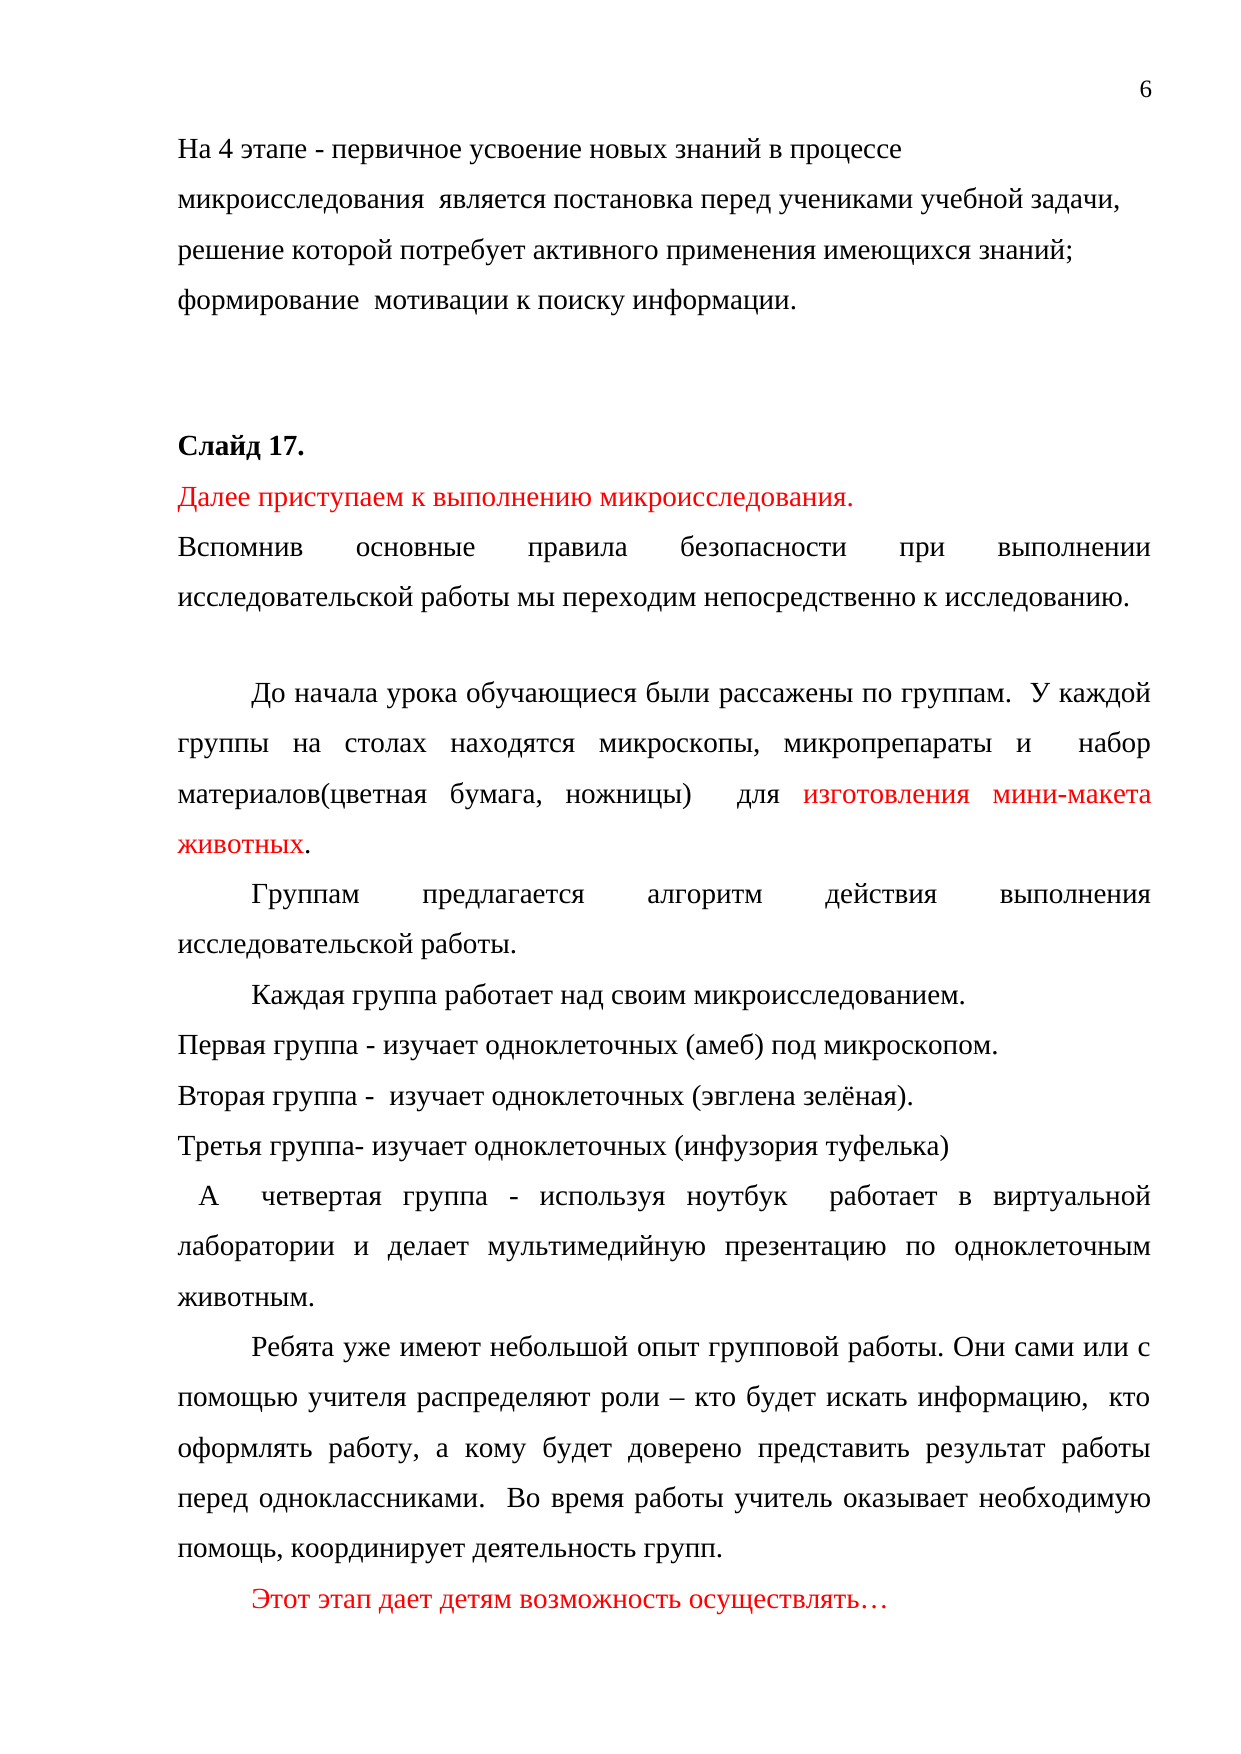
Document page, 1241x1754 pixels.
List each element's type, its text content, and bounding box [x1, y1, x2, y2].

text Каждая группа работает над своим микроисследованием. [177, 977, 1152, 1011]
text На 4 этапе - первичное усвоение новых знаний в процессе микроисследования является постановка перед учениками учебной задачи, решение которой потребует активного применения имеющихся знаний; формирование мотивации к поиску информации. [177, 131, 1152, 316]
text Первая группа - изучает одноклеточных (амеб) под микроскопом. [177, 1027, 1152, 1061]
text До начала урока обучающиеся были рассажены по группам. У каждой группы на столах находятся микроскопы, микропрепараты и набор материалов(цветная бумага, ножницы) для изготовления мини-макета животных. [177, 675, 1152, 859]
text Ребята уже имеют небольшой опыт групповой работы. Они сами или с помощью учителя распределяют роли – кто будет искать информацию, кто оформлять работу, а кому будет доверено представить результат работы перед одноклассниками. Во время работы учитель оказывает необходимую помощь, координирует деятельность групп. [177, 1329, 1152, 1564]
text Группам предлагается алгоритм действия выполнения исследовательской работы. [177, 876, 1152, 960]
text А четвертая группа - используя ноутбук работает в виртуальной лаборатории и делает мультимедийную презентацию по одноклеточным животным. [177, 1178, 1152, 1312]
text Вторая группа - изучает одноклеточных (эвглена зелёная). [177, 1078, 1152, 1111]
text Вспомнив основные правила безопасности при выполнении исследовательской работы мы переходим непосредственно к исследованию. [177, 529, 1152, 613]
text Далее приступаем к выполнению микроисследования. [177, 479, 1152, 512]
text Слайд 17. [177, 428, 1152, 462]
text Этот этап дает детям возможность осуществлять… [177, 1581, 1152, 1614]
text Третья группа- изучает одноклеточных (инфузория туфелька) [177, 1128, 1152, 1161]
